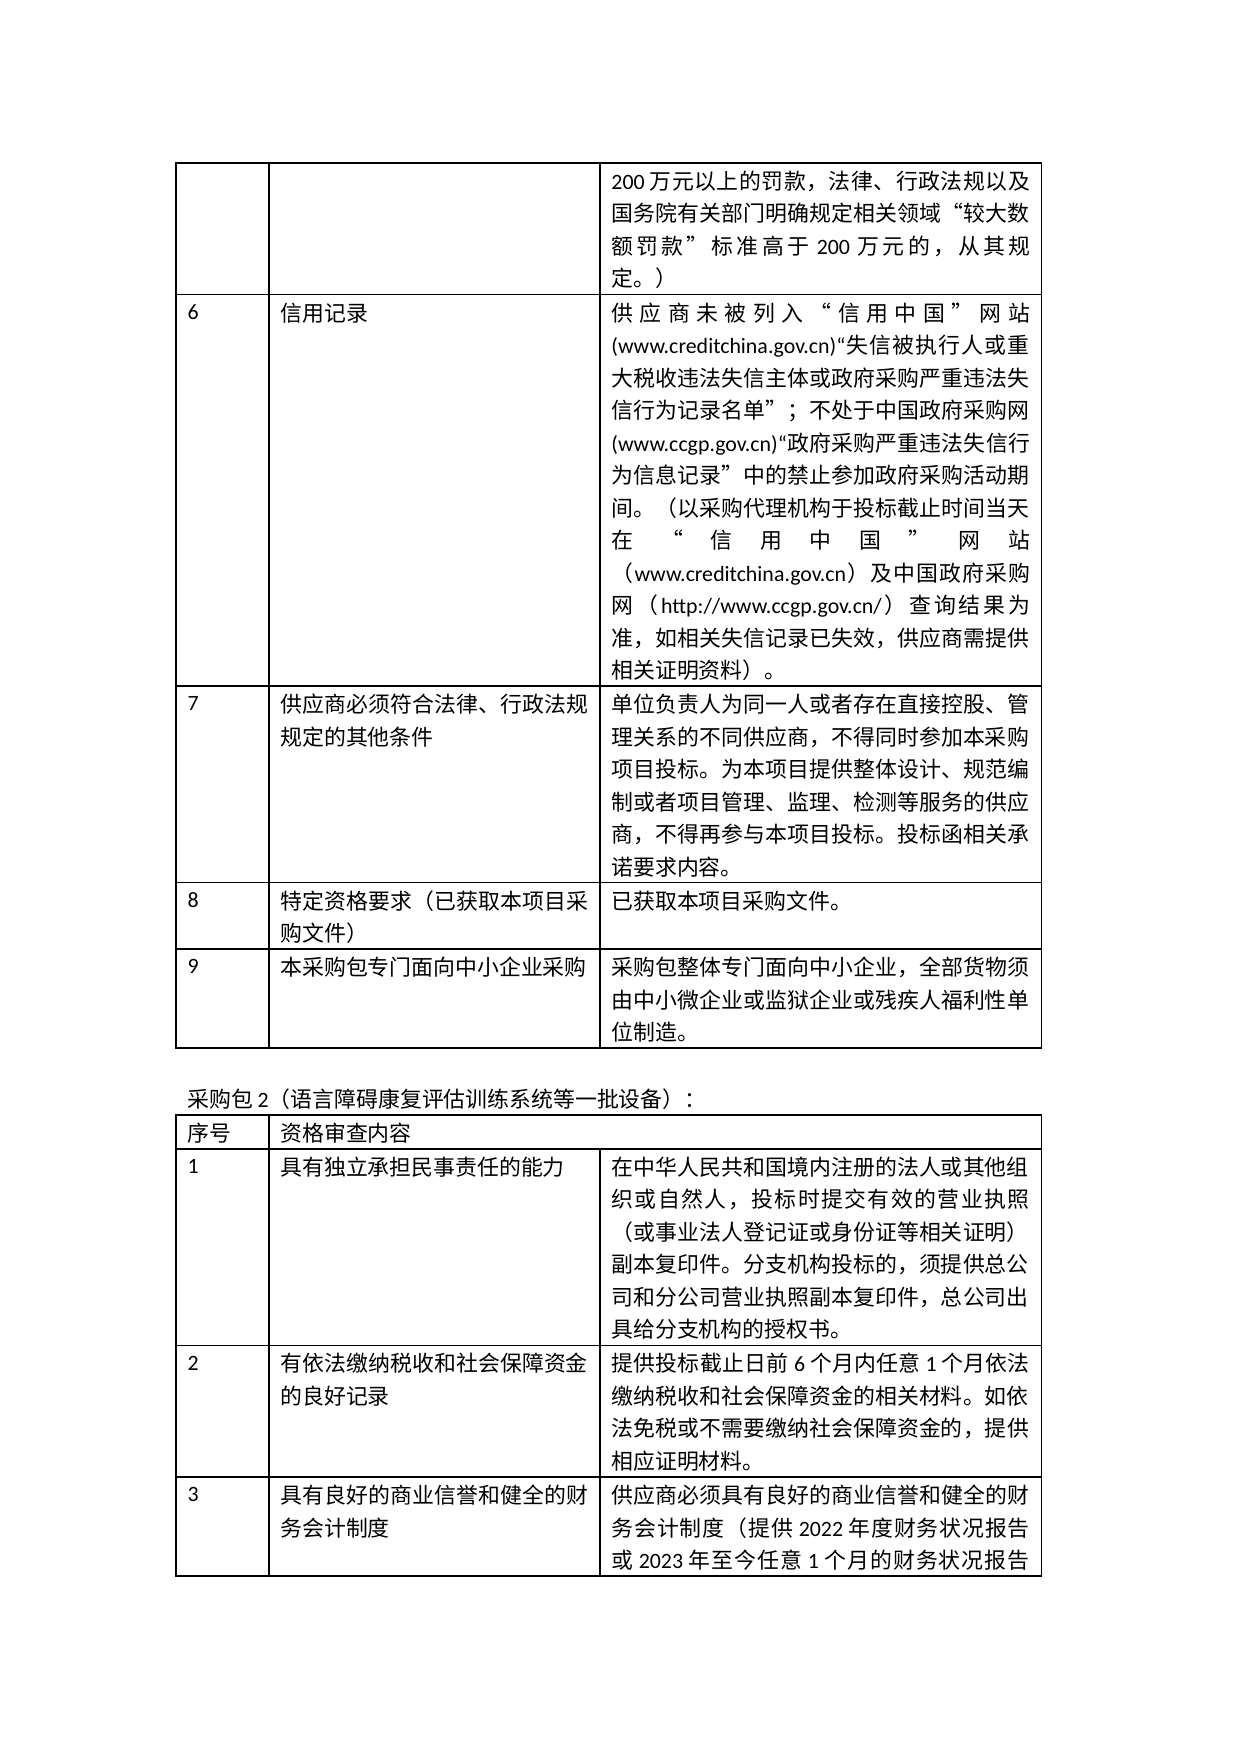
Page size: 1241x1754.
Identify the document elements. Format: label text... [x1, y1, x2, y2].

table_cell 供应商未被列入“信用中国”网站(www.creditchina.gov.cn)“失信被执行人或重大税收违法失信主体或政府采购严重违法失信行为记录名单”；不处于中国政府采购网(www.ccgp.gov.cn)“政府采购严重违法失信行为信息记录”中的禁止参加政府采购活动期间。（以采购代理机构于投标截止时间当天在“信用中国”网站（www.creditchina.gov.cn）及中国政府采购网（http://www.ccgp.gov.cn/）查询结果为准，如相关失信记录已失效，供应商需提供相关证明资料）。 [601, 295, 1041, 685]
table_cell 7 [177, 687, 268, 882]
table_cell 供应商必须符合法律、行政法规规定的其他条件 [270, 687, 599, 882]
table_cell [601, 1478, 1041, 1575]
table_cell 单位负责人为同一人或者存在直接控股、管理关系的不同供应商，不得同时参加本采购项目投标。为本项目提供整体设计、规范编制或者项目管理、监理、检测等服务的供应商，不得再参与本项目投标。投标函相关承诺要求内容。 [601, 687, 1041, 882]
table_cell 5 [177, 164, 268, 293]
table_cell 有依法缴纳税收和社会保障资金的良好记录 [270, 1346, 599, 1476]
table_cell 已获取本项目采购文件。 [601, 883, 1041, 948]
table_cell 1 [177, 1150, 268, 1344]
table_cell 8 [177, 883, 268, 948]
table_header 序号 [177, 1116, 268, 1148]
text 采购包2（语言障碍康复评估训练系统等一批设备）： [187, 1081, 1053, 1114]
table_cell 在中华人民共和国境内注册的法人或其他组织或自然人，投标时提交有效的营业执照（或事业法人登记证或身份证等相关证明）副本复印件。分支机构投标的，须提供总公司和分公司营业执照副本复印件，总公司出具给分支机构的授权书。 [601, 1150, 1041, 1344]
table_cell 采购包整体专门面向中小企业，全部货物须由中小微企业或监狱企业或残疾人福利性单位制造。 [601, 950, 1041, 1047]
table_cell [601, 164, 1041, 293]
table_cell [270, 164, 599, 293]
table_cell 特定资格要求（已获取本项目采购文件） [270, 883, 599, 948]
table_header 资格审查内容 [270, 1116, 1041, 1148]
table_cell 具有独立承担民事责任的能力 [270, 1150, 599, 1344]
table_cell 具有良好的商业信誉和健全的财务会计制度 [270, 1478, 599, 1575]
table_cell 3 [177, 1478, 268, 1575]
table_cell 9 [177, 950, 268, 1047]
table_cell 本采购包专门面向中小企业采购 [270, 950, 599, 1047]
table_cell 2 [177, 1346, 268, 1476]
table_cell 提供投标截止日前6个月内任意1个月依法缴纳税收和社会保障资金的相关材料。如依法免税或不需要缴纳社会保障资金的，提供相应证明材料。 [601, 1346, 1041, 1476]
table_cell 信用记录 [270, 295, 599, 685]
table_cell 6 [177, 295, 268, 685]
